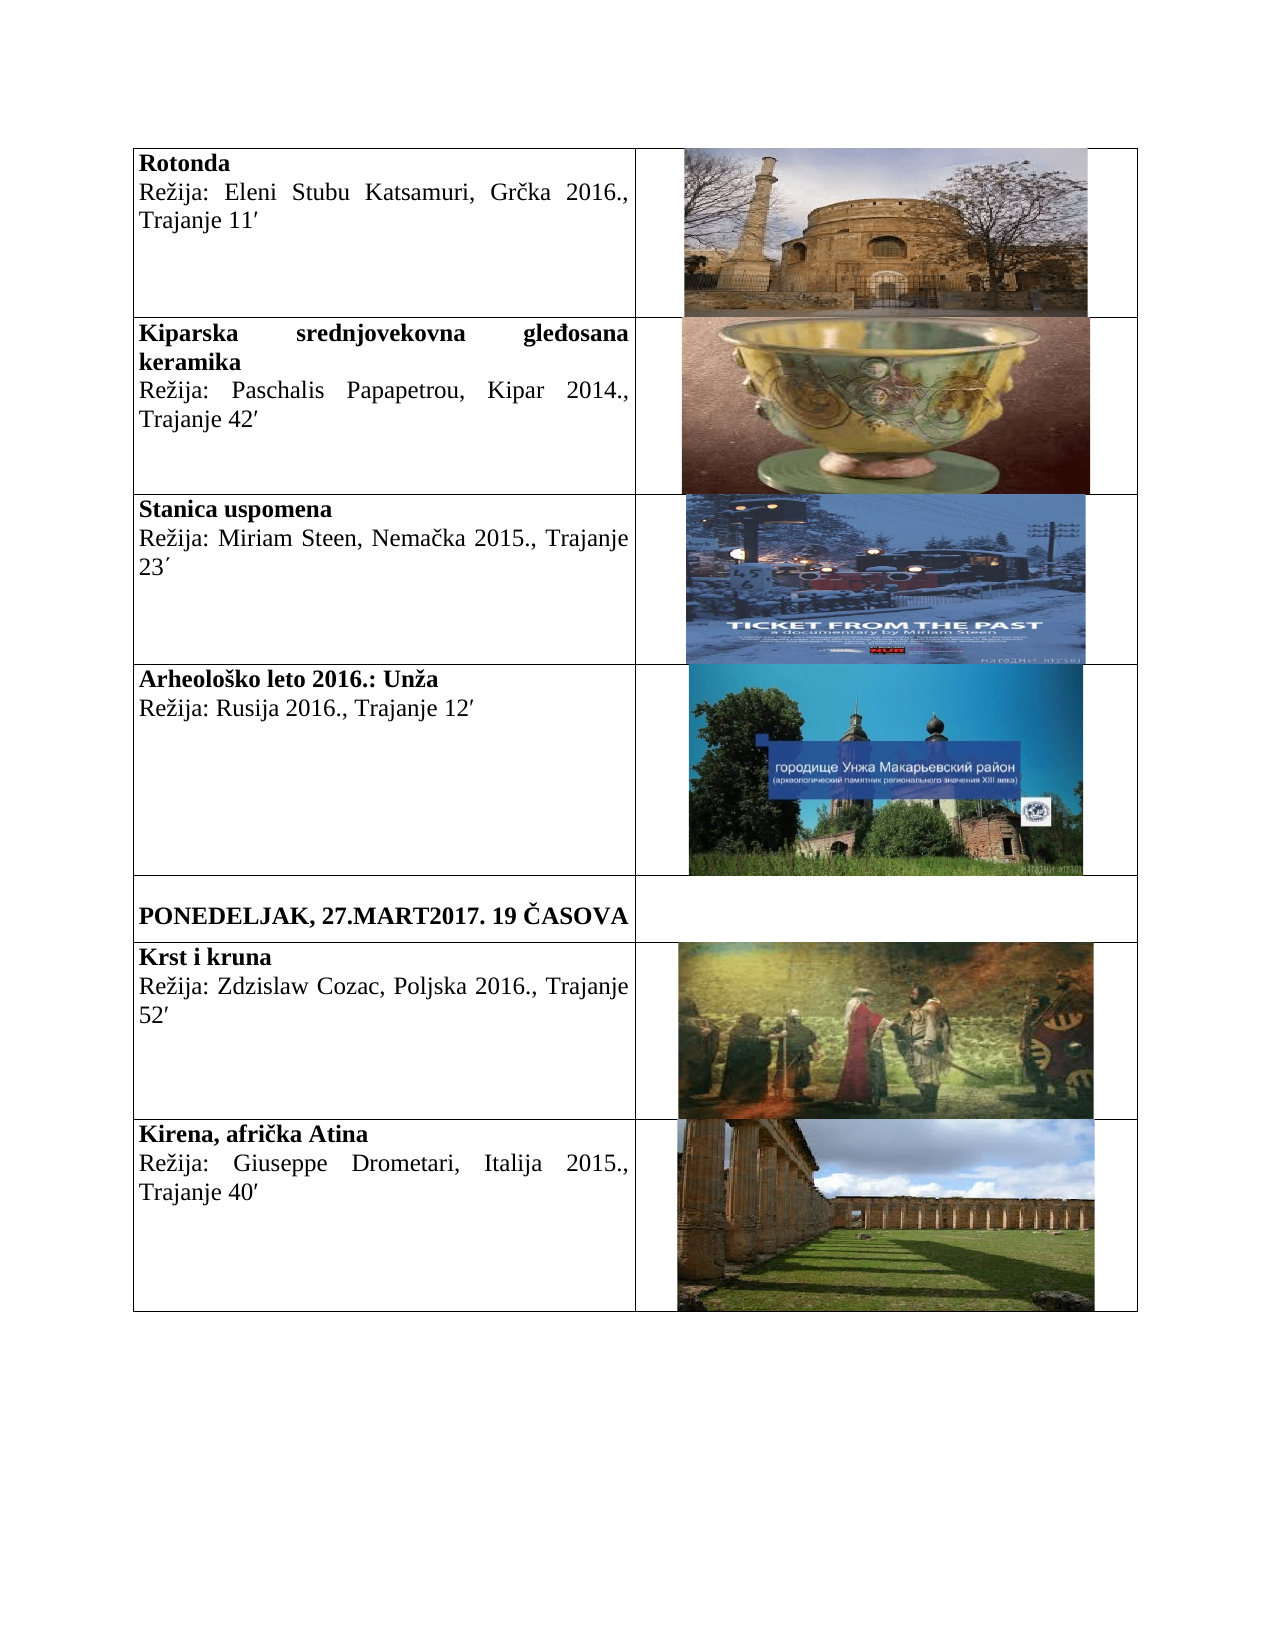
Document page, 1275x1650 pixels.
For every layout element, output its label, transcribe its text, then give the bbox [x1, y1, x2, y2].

table_cell Krst i kruna Režija: Zdzislaw Cozac, Poljska 2016., Trajanje 52′ [134, 943, 635, 1119]
table_cell [636, 495, 686, 664]
table_cell [1088, 149, 1137, 317]
table_cell [1086, 495, 1137, 664]
table_cell [636, 876, 1137, 942]
table_cell Kiparska srednjovekovna gleđosana keramika Režija: Paschalis Papapetrou, Kipar 2014., Trajanje 42′ [134, 318, 635, 494]
table_cell [1084, 665, 1137, 875]
table_cell [1091, 318, 1137, 494]
table_cell [1094, 943, 1137, 1119]
table_cell [636, 1120, 677, 1311]
table_cell Kirena, afrička Atina Režija: Giuseppe Drometari, Italija 2015., Trajanje 40′ [134, 1120, 635, 1311]
table_cell [636, 318, 681, 494]
table_cell Arheološko leto 2016.: Unža Režija: Rusija 2016., Trajanje 12′ [134, 665, 635, 875]
picture [677, 942, 1095, 1311]
table_cell [636, 149, 684, 317]
picture [681, 148, 1091, 876]
table_cell [636, 665, 688, 875]
table_cell Rotonda Režija: Eleni Stubu Katsamuri, Grčka 2016., Trajanje 11′ [134, 149, 635, 317]
table_cell Stanica uspomena Režija: Miriam Steen, Nemačka 2015., Trajanje 23΄ [134, 495, 635, 664]
table_cell PONEDELJAK, 27.MART2017. 19 ČASOVA [134, 876, 635, 942]
table_cell [1095, 1120, 1137, 1311]
table_cell [636, 943, 678, 1119]
